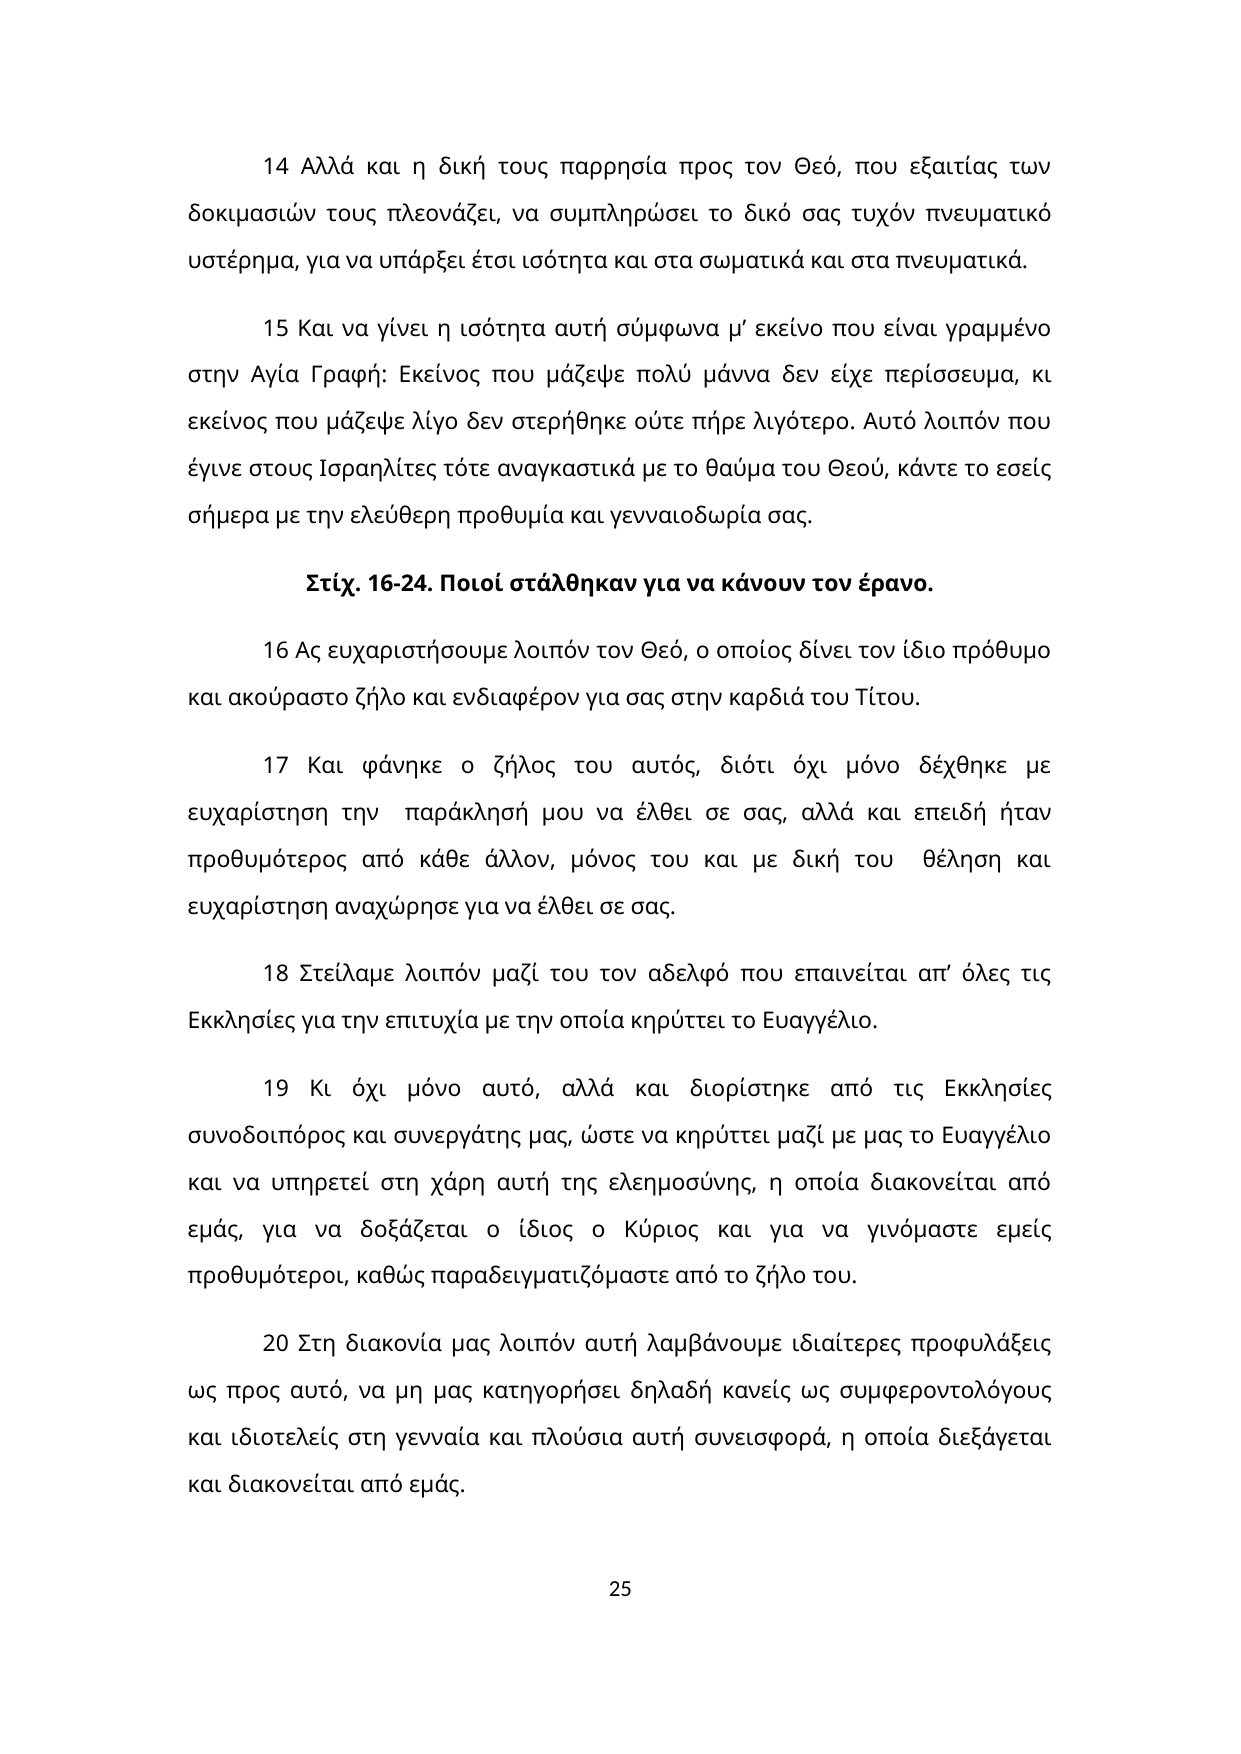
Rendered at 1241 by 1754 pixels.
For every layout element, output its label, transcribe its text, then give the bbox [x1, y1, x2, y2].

text 17 Και φάνηκε ο ζήλος του αυτός, διότι όχι μόνο δέχθηκε με ευχαρίστηση την παράκλησή μου να έλθει σε σας, αλλά και επειδή ήταν προθυμότερος από κάθε άλλον, μόνος του και με δική του θέληση και ευχαρίστηση αναχώρησε για να έλθει σε σας. [187, 749, 1053, 921]
text 18 Στείλαμε λοιπόν μαζί του τον αδελφό που επαινείται απ’ όλες τις Εκκλησίες για την επιτυχία με την οποία κηρύττει το Ευαγγέλιο. [187, 957, 1053, 1035]
text 19 Κι όχι μόνο αυτό, αλλά και διορίστηκε από τις Εκκλησίες συνοδοιπόρος και συνεργάτης μας, ώστε να κηρύττει μαζί με μας το Ευαγγέλιο και να υπηρετεί στη χάρη αυτή της ελεημοσύνης, η οποία διακονείται από εμάς, για να δοξάζεται ο ίδιος ο Κύριος και για να γινόμαστε εμείς προθυμότεροι, καθώς παραδειγματιζόμαστε από το ζήλο του. [187, 1072, 1053, 1291]
text 15 Και να γίνει η ισότητα αυτή σύμφωνα μ’ εκείνο που είναι γραμμένο στην Αγία Γραφή: Εκείνος που μάζεψε πολύ μάννα δεν είχε περίσσευμα, κι εκείνος που μάζεψε λίγο δεν στερήθηκε ούτε πήρε λιγότερο. Αυτό λοιπόν που έγινε στους Ισραηλίτες τότε αναγκαστικά με το θαύμα του Θεού, κάντε το εσείς σήμερα με την ελεύθερη προθυμία και γενναιοδωρία σας. [187, 311, 1053, 530]
text Στίχ. 16-24. Ποιοί στάλθηκαν για να κάνουν τον έρανο. [187, 567, 1053, 598]
text 16 Ας ευχαριστήσουμε λοιπόν τον Θεό, ο οποίος δίνει τον ίδιο πρόθυμο και ακούραστο ζήλο και ενδιαφέρον για σας στην καρδιά του Τίτου. [187, 634, 1053, 712]
text 14 Αλλά και η δική τους παρρησία προς τον Θεό, που εξαιτίας των δοκιμασιών τους πλεονάζει, να συμπληρώσει το δικό σας τυχόν πνευματικό υστέρημα, για να υπάρξει έτσι ισότητα και στα σωματικά και στα πνευματικά. [187, 150, 1053, 275]
text 20 Στη διακονία μας λοιπόν αυτή λαμβάνουμε ιδιαίτερες προφυλάξεις ως προς αυτό, να μη μας κατηγορήσει δηλαδή κανείς ως συμφεροντολόγους και ιδιοτελείς στη γενναία και πλούσια αυτή συνεισφορά, η οποία διεξάγεται και διακονείται από εμάς. [187, 1327, 1053, 1499]
